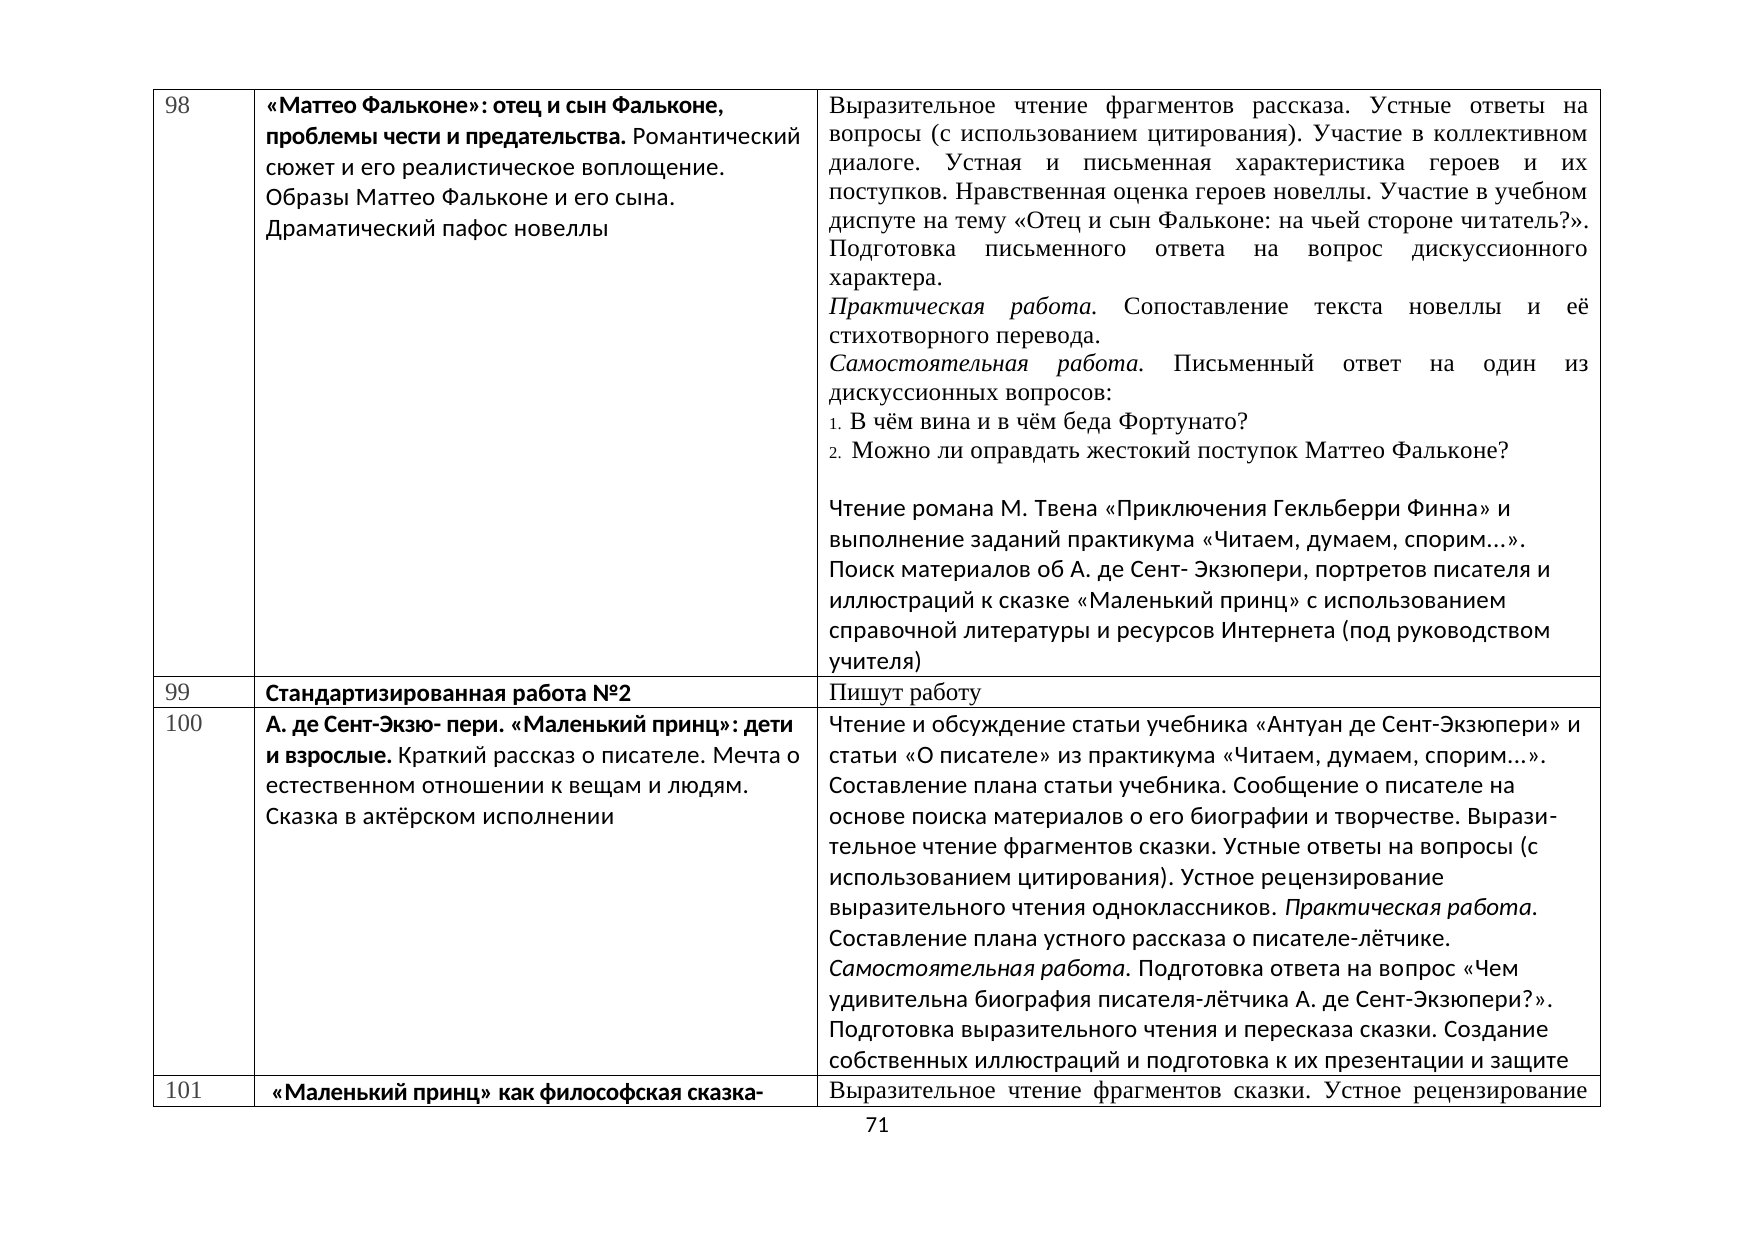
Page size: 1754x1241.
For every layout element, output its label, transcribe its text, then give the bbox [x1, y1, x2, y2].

table_cell 98 [154, 90, 254, 676]
table_cell «Маттео Фальконе»: отец и сын Фальконе, проблемы чести и предательства. Романтический сюжет и его реалистическое воплощение. Образы Маттео Фальконе и его сына. Драматический пафос новеллы [255, 90, 817, 676]
table_cell 100 [154, 708, 254, 1074]
table_cell А. де Сент-Экзю- пери. «Маленький принц»: дети и взрослые. Краткий рассказ о писателе. Мечта о естественном отношении к вещам и людям. Сказка в актёрском исполнении [255, 708, 817, 1074]
table_cell Чтение и обсуждение статьи учебника «Антуан де Сент-Экзюпери» и статьи «О писателе» из практикума «Читаем, думаем, спорим...». Составление плана статьи учебника. Сообщение о писателе на основе поиска материалов о его биографии и творчестве. Выразительное чтение фрагментов сказки. Устные ответы на вопросы (с использованием цитирования). Устное рецензирование выразительного чтения одноклассников. Практическая работа. Составление плана устного рассказа о писателе-лётчике. Самостоятельная работа. Подготовка ответа на вопрос «Чем удивительна биография писателя-лётчика А. де Сент-Экзюпери?». Подготовка выразительного чтения и пересказа сказки. Создание собственных иллюстраций и подготовка к их презентации и защите [818, 708, 1600, 1074]
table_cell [818, 1076, 1600, 1106]
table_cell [255, 1076, 817, 1106]
table_cell 99 [154, 677, 254, 707]
table_cell Пишут работу [818, 677, 1600, 707]
table_cell Выразительное чтение фрагментов рассказа. Устные ответы на вопросы (с использованием цитирования). Участие в коллективном диалоге. Устная и письменная характеристика героев и их поступков. Нравственная оценка героев новеллы. Участие в учебном диспуте на тему «Отец и сын Фальконе: на чьей стороне читатель?». Подготовка письменного ответа на вопрос дискуссионного характера. Практическая работа. Сопоставление текста новеллы и её стихотворного перевода. Самостоятельная работа. Письменный ответ на один из дискуссионных вопросов: В чём вина и в чём беда Фортунато? Можно ли оправдать жестокий поступок Маттео Фальконе? Чтение романа М. Твена «Приключения Гекльберри Финна» и выполнение заданий практикума «Читаем, думаем, спорим...». Поиск материалов об А. де Сент- Экзюпери, портретов писателя и иллюстраций к сказке «Маленький принц» с использованием справочной литературы и ресурсов Интернета (под руководством учителя) [818, 90, 1600, 676]
table_cell Стандартизированная работа №2 [255, 677, 817, 707]
table_cell 101 [154, 1076, 254, 1106]
